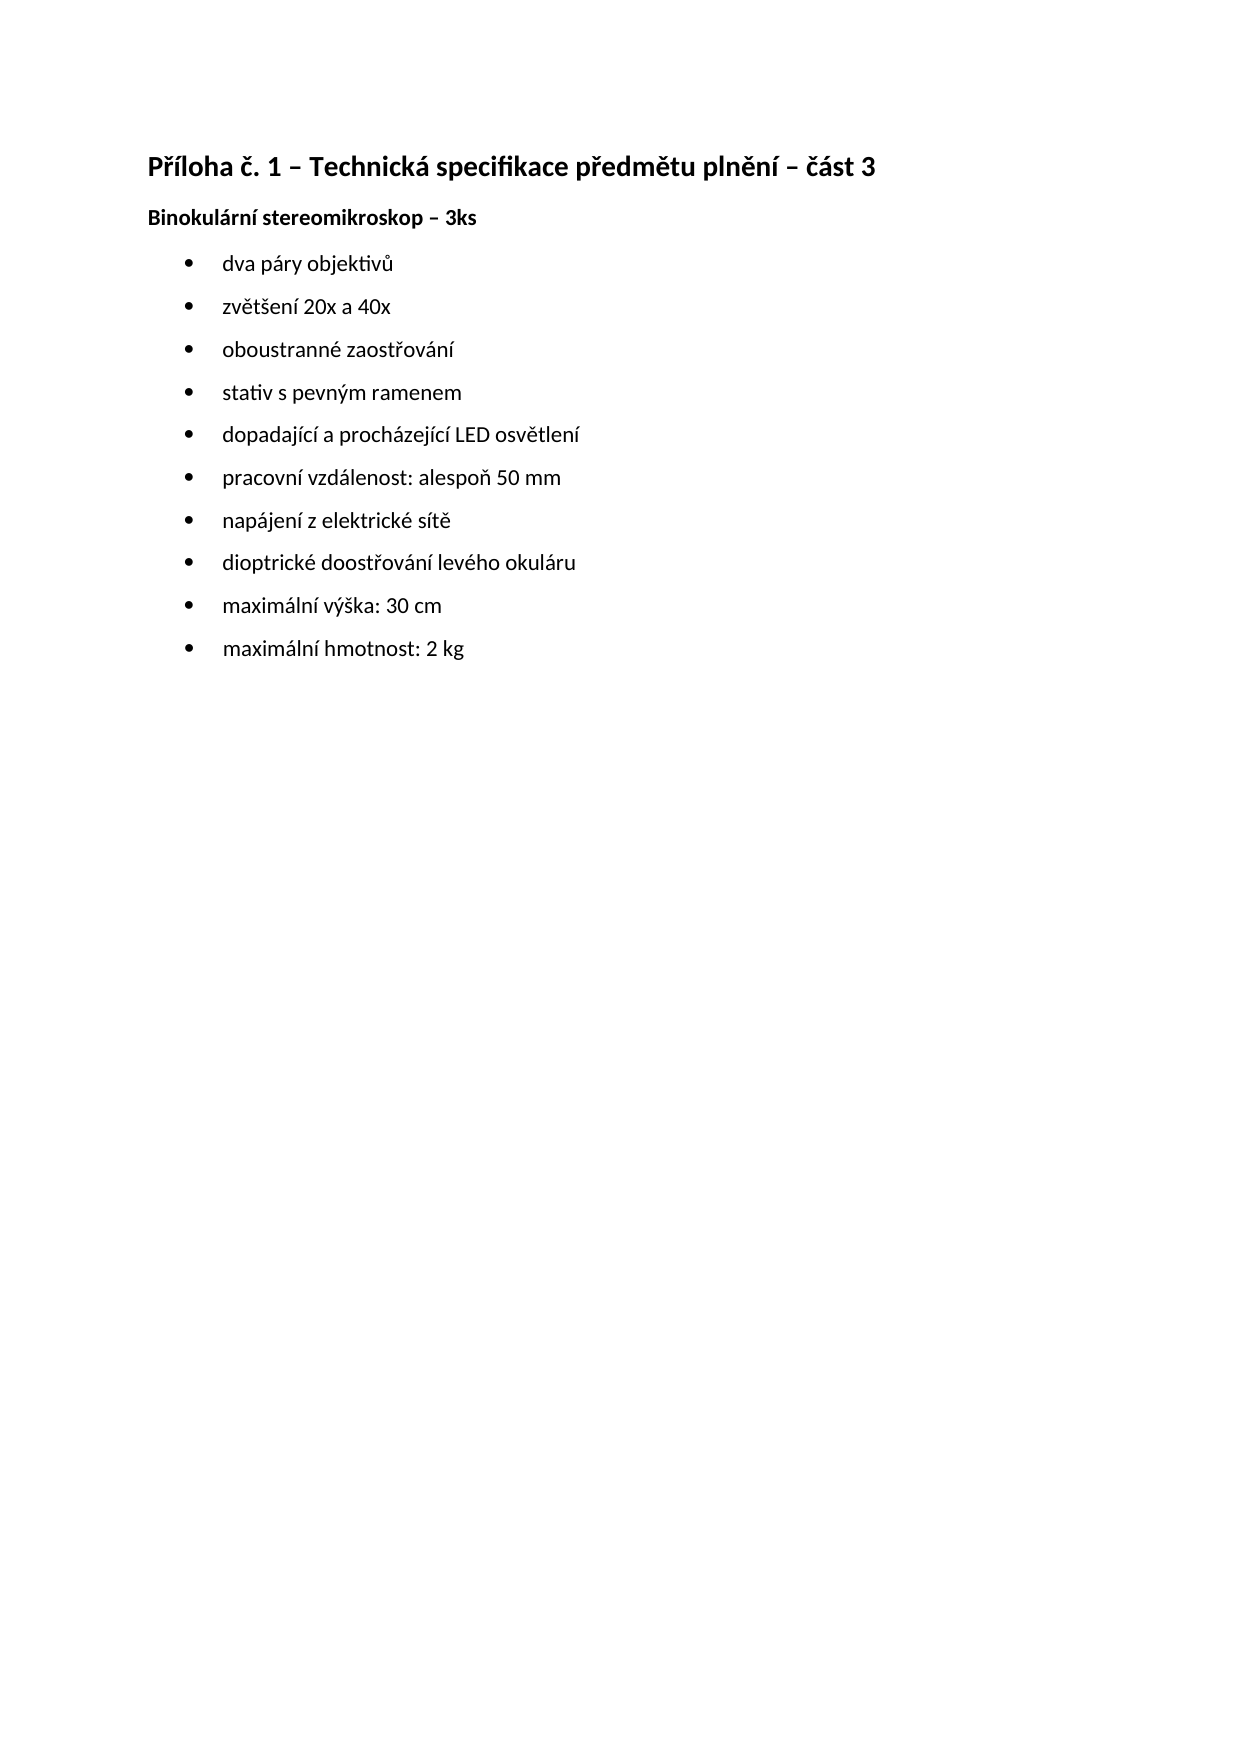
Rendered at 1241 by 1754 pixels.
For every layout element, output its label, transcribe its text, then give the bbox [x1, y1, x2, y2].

list stativ s pevným ramenem [185, 378, 1093, 406]
list maximální hmotnost: 2 kg [185, 634, 1093, 662]
list napájení z elektrické sítě [185, 506, 1093, 534]
text Příloha č. 1 – Technická specifikace předmětu plnění – část 3 [148, 148, 1093, 183]
list pracovní vzdálenost: alespoň 50 mm [185, 463, 1093, 491]
list dopadající a procházející LED osvětlení [185, 420, 1093, 448]
text Binokulární stereomikroskop – 3ks [148, 203, 1093, 231]
list dva páry objektivů [185, 249, 1093, 278]
list maximální výška: 30 cm [185, 591, 1093, 619]
list oboustranné zaostřování [185, 335, 1093, 363]
list zvětšení 20x a 40x [185, 292, 1093, 320]
list dioptrické doostřování levého okuláru [185, 548, 1093, 577]
